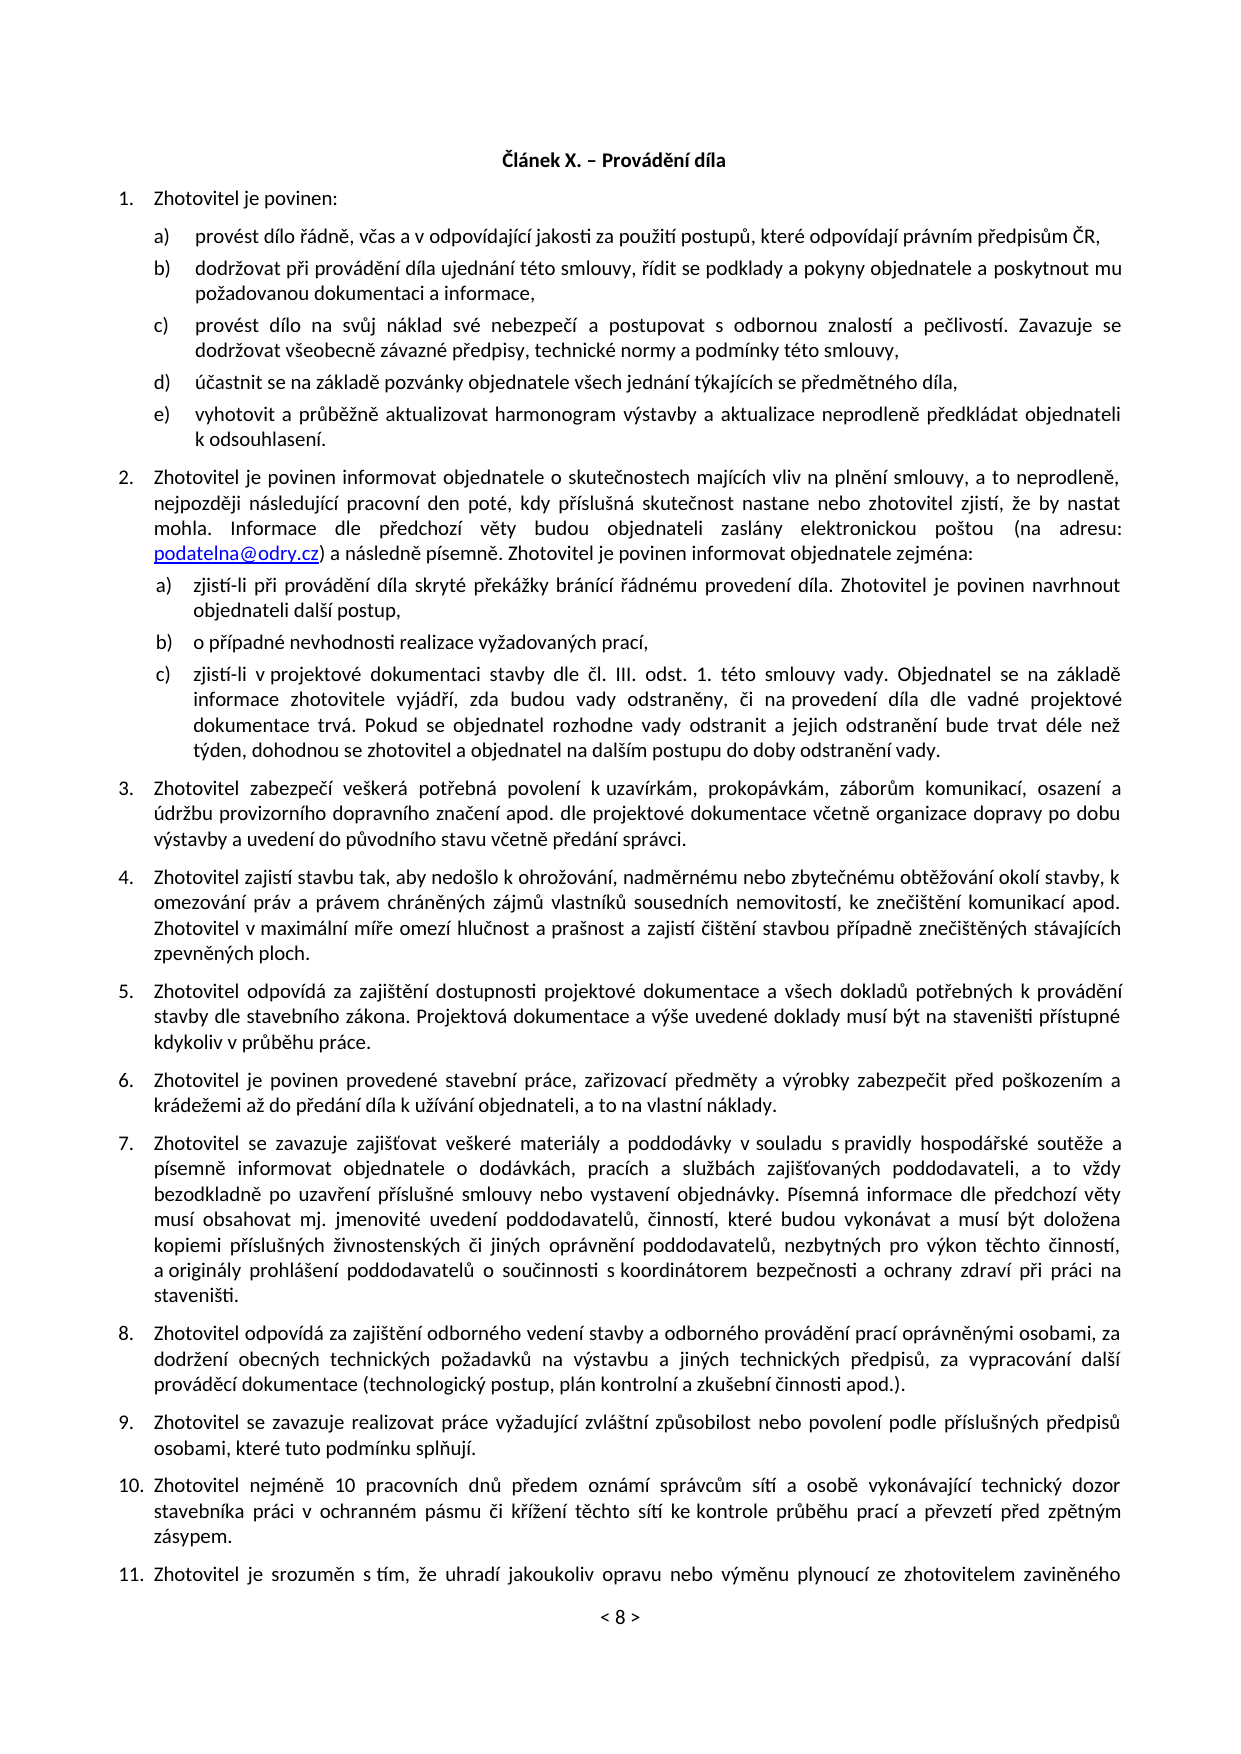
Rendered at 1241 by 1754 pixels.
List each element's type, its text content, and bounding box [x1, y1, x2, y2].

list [118, 1561, 1122, 1587]
list Zhotovitel nejméně 10 pracovních dnů předem oznámí správcům sítí a osobě vykonávající technický dozor stavebníka práci v ochranném pásmu či křížení těchto sítí ke kontrole průběhu prací a převzetí před zpětným zásypem. [118, 1473, 1122, 1549]
list účastnit se na základě pozvánky objednatele všech jednání týkajících se předmětného díla, [153, 369, 1122, 395]
list Zhotovitel je povinen informovat objednatele o skutečnostech majících vliv na plnění smlouvy, a to neprodleně, nejpozději následující pracovní den poté, kdy příslušná skutečnost nastane nebo zhotovitel zjistí, že by nastat mohla. Informace dle předchozí věty budou objednateli zaslány elektronickou poštou (na adresu: podatelna@odry.cz) a následně písemně. Zhotovitel je povinen informovat objednatele zejména: [118, 464, 1122, 566]
list Zhotovitel odpovídá za zajištění odborného vedení stavby a odborného provádění prací oprávněnými osobami, za dodržení obecných technických požadavků na výstavbu a jiných technických předpisů, za vypracování další prováděcí dokumentace (technologický postup, plán kontrolní a zkušební činnosti apod.). [118, 1321, 1122, 1397]
list Zhotovitel je povinen provedené stavební práce, zařizovací předměty a výrobky zabezpečit před poškozením a krádežemi až do předání díla k užívání objednateli, a to na vlastní náklady. [118, 1067, 1122, 1118]
list zjistí-li v projektové dokumentaci stavby dle čl. III. odst. 1. této smlouvy vady. Objednatel se na základě informace zhotovitele vyjádří, zda budou vady odstraněny, či na provedení díla dle vadné projektové dokumentace trvá. Pokud se objednatel rozhodne vady odstranit a jejich odstranění bude trvat déle než týden, dohodnou se zhotovitel a objednatel na dalším postupu do doby odstranění vady. [156, 661, 1122, 763]
list dodržovat při provádění díla ujednání této smlouvy, řídit se podklady a pokyny objednatele a poskytnout mu požadovanou dokumentaci a informace, [153, 255, 1122, 306]
list zjistí-li při provádění díla skryté překážky bránící řádnému provedení díla. Zhotovitel je povinen navrhnout objednateli další postup, [156, 572, 1122, 623]
subtitle Provádění díla [156, 148, 1122, 173]
list Zhotovitel zajistí stavbu tak, aby nedošlo k ohrožování, nadměrnému nebo zbytečnému obtěžování okolí stavby, k omezování práv a právem chráněných zájmů vlastníků sousedních nemovitostí, ke znečištění komunikací apod. Zhotovitel v maximální míře omezí hlučnost a prašnost a zajistí čištění stavbou případně znečištěných stávajících zpevněných ploch. [118, 864, 1122, 966]
list provést dílo na svůj náklad své nebezpečí a postupovat s odbornou znalostí a pečlivostí. Zavazuje se dodržovat všeobecně závazné předpisy, technické normy a podmínky této smlouvy, [153, 312, 1122, 363]
list Zhotovitel se zavazuje realizovat práce vyžadující zvláštní způsobilost nebo povolení podle příslušných předpisů osobami, které tuto podmínku splňují. [118, 1409, 1122, 1460]
list vyhotovit a průběžně aktualizovat harmonogram výstavby a aktualizace neprodleně předkládat objednateli k odsouhlasení. [153, 401, 1122, 452]
list Zhotovitel je povinen: [118, 186, 1122, 211]
list Zhotovitel se zavazuje zajišťovat veškeré materiály a poddodávky v souladu s pravidly hospodářské soutěže a písemně informovat objednatele o dodávkách, pracích a službách zajišťovaných poddodavateli, a to vždy bezodkladně po uzavření příslušné smlouvy nebo vystavení objednávky. Písemná informace dle předchozí věty musí obsahovat mj. jmenovité uvedení poddodavatelů, činností, které budou vykonávat a musí být doložena kopiemi příslušných živnostenských či jiných oprávnění poddodavatelů, nezbytných pro výkon těchto činností, a originály prohlášení poddodavatelů o součinnosti s koordinátorem bezpečnosti a ochrany zdraví při práci na staveništi. [118, 1130, 1122, 1308]
list Zhotovitel zabezpečí veškerá potřebná povolení k uzavírkám, prokopávkám, záborům komunikací, osazení a údržbu provizorního dopravního značení apod. dle projektové dokumentace včetně organizace dopravy po dobu výstavby a uvedení do původního stavu včetně předání správci. [118, 775, 1122, 851]
list o případné nevhodnosti realizace vyžadovaných prací, [156, 629, 1122, 655]
list provést dílo řádně, včas a v odpovídající jakosti za použití postupů, které odpovídají právním předpisům ČR, [153, 223, 1122, 249]
list Zhotovitel odpovídá za zajištění dostupnosti projektové dokumentace a všech dokladů potřebných k provádění stavby dle stavebního zákona. Projektová dokumentace a výše uvedené doklady musí být na staveništi přístupné kdykoliv v průběhu práce. [118, 978, 1122, 1054]
